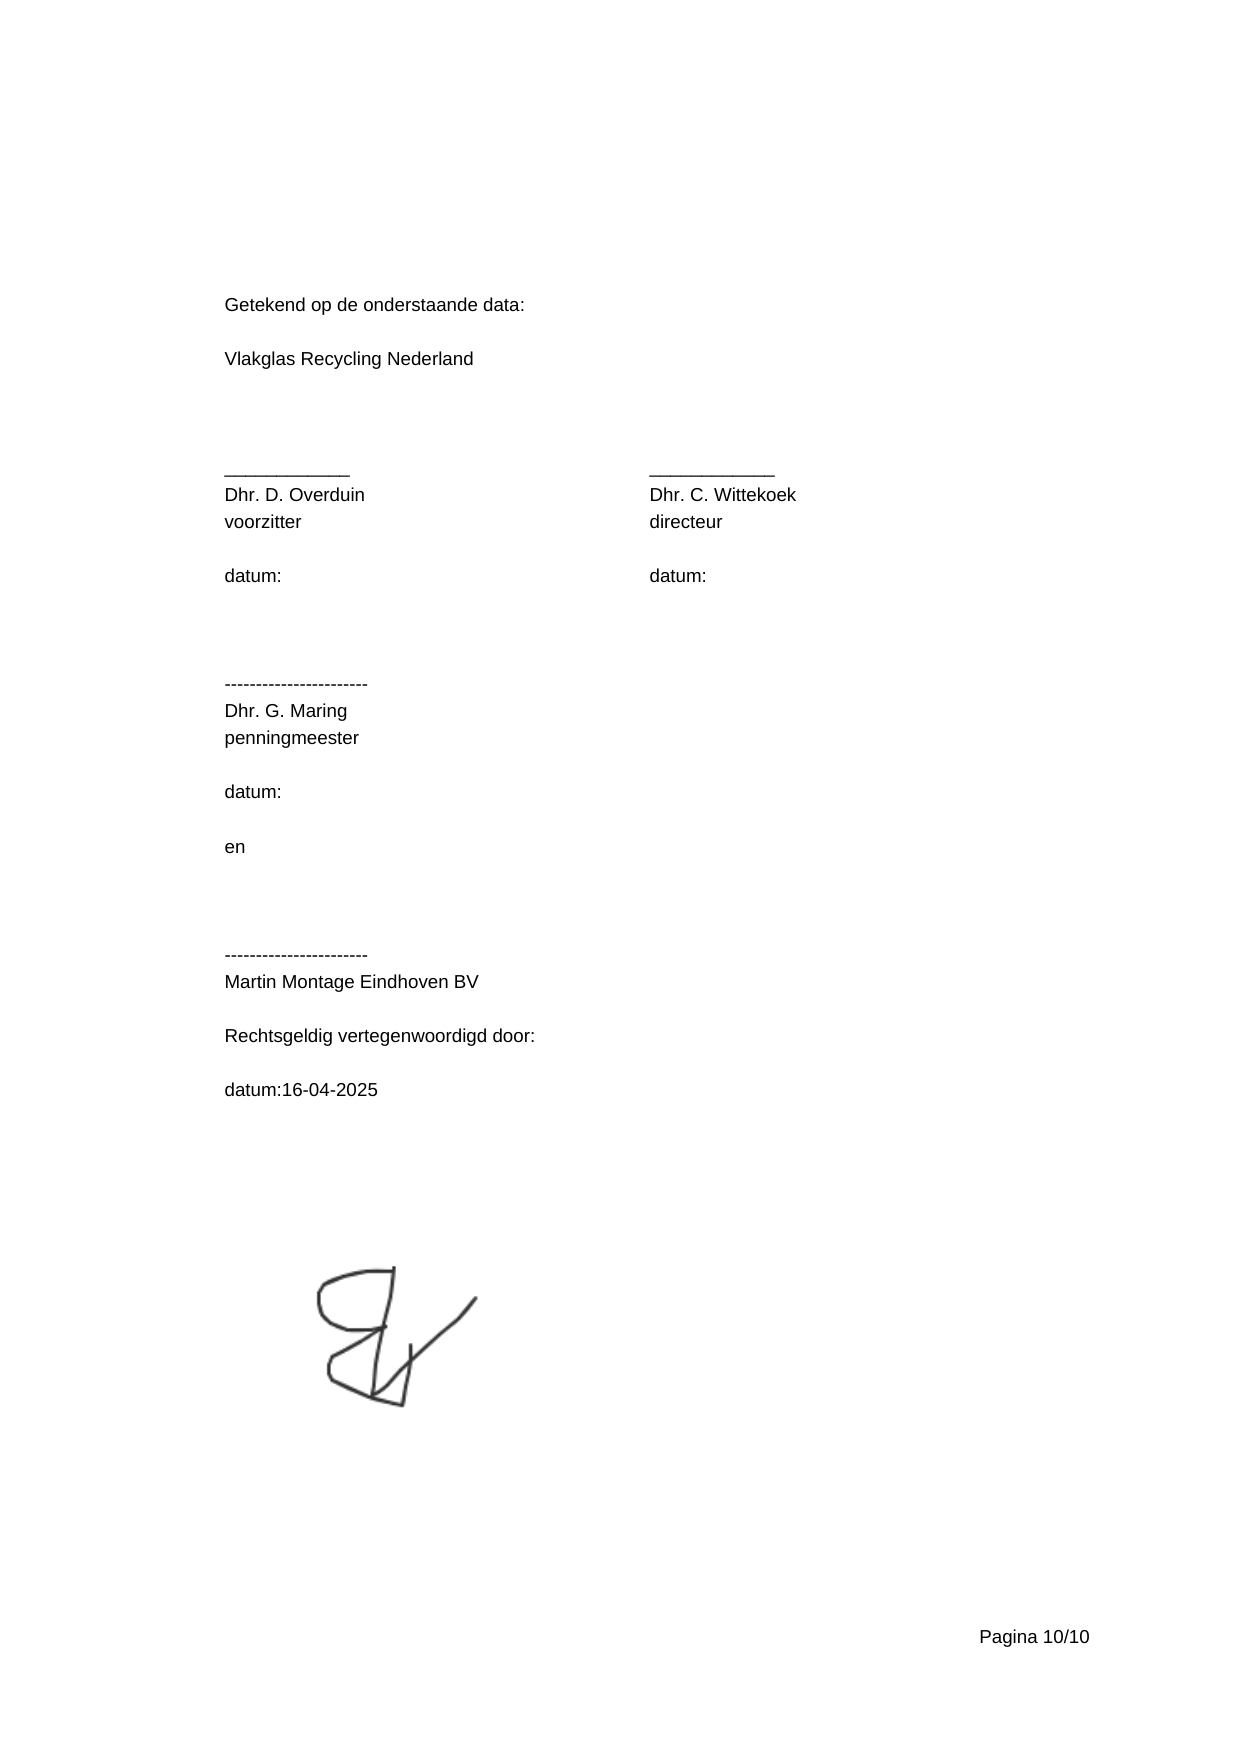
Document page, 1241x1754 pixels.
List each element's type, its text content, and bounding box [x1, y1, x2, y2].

text Martin Montage Eindhoven BV [224, 965, 1103, 1019]
text Vlakglas Recycling Nederland [224, 342, 1103, 369]
text Dhr. D. Overduin Dhr. C. Wittekoek [224, 478, 1103, 505]
picture [224, 1208, 1052, 1543]
text Rechtsgeldig vertegenwoordigd door: [224, 1019, 1103, 1047]
text ----------------------- [224, 667, 1103, 694]
text penningmeester [224, 722, 1103, 749]
text Dhr. G. Maring [224, 694, 1103, 722]
text datum:16-04-2025 [224, 1074, 1103, 1101]
text datum: [224, 776, 1103, 803]
text en [224, 803, 1103, 857]
text datum: datum: [224, 559, 1103, 586]
text voorzitter directeur [224, 505, 1103, 532]
text ____________ ____________ [224, 451, 1103, 478]
text Getekend op de onderstaande data: [224, 288, 1103, 315]
text ----------------------- [224, 938, 1103, 965]
